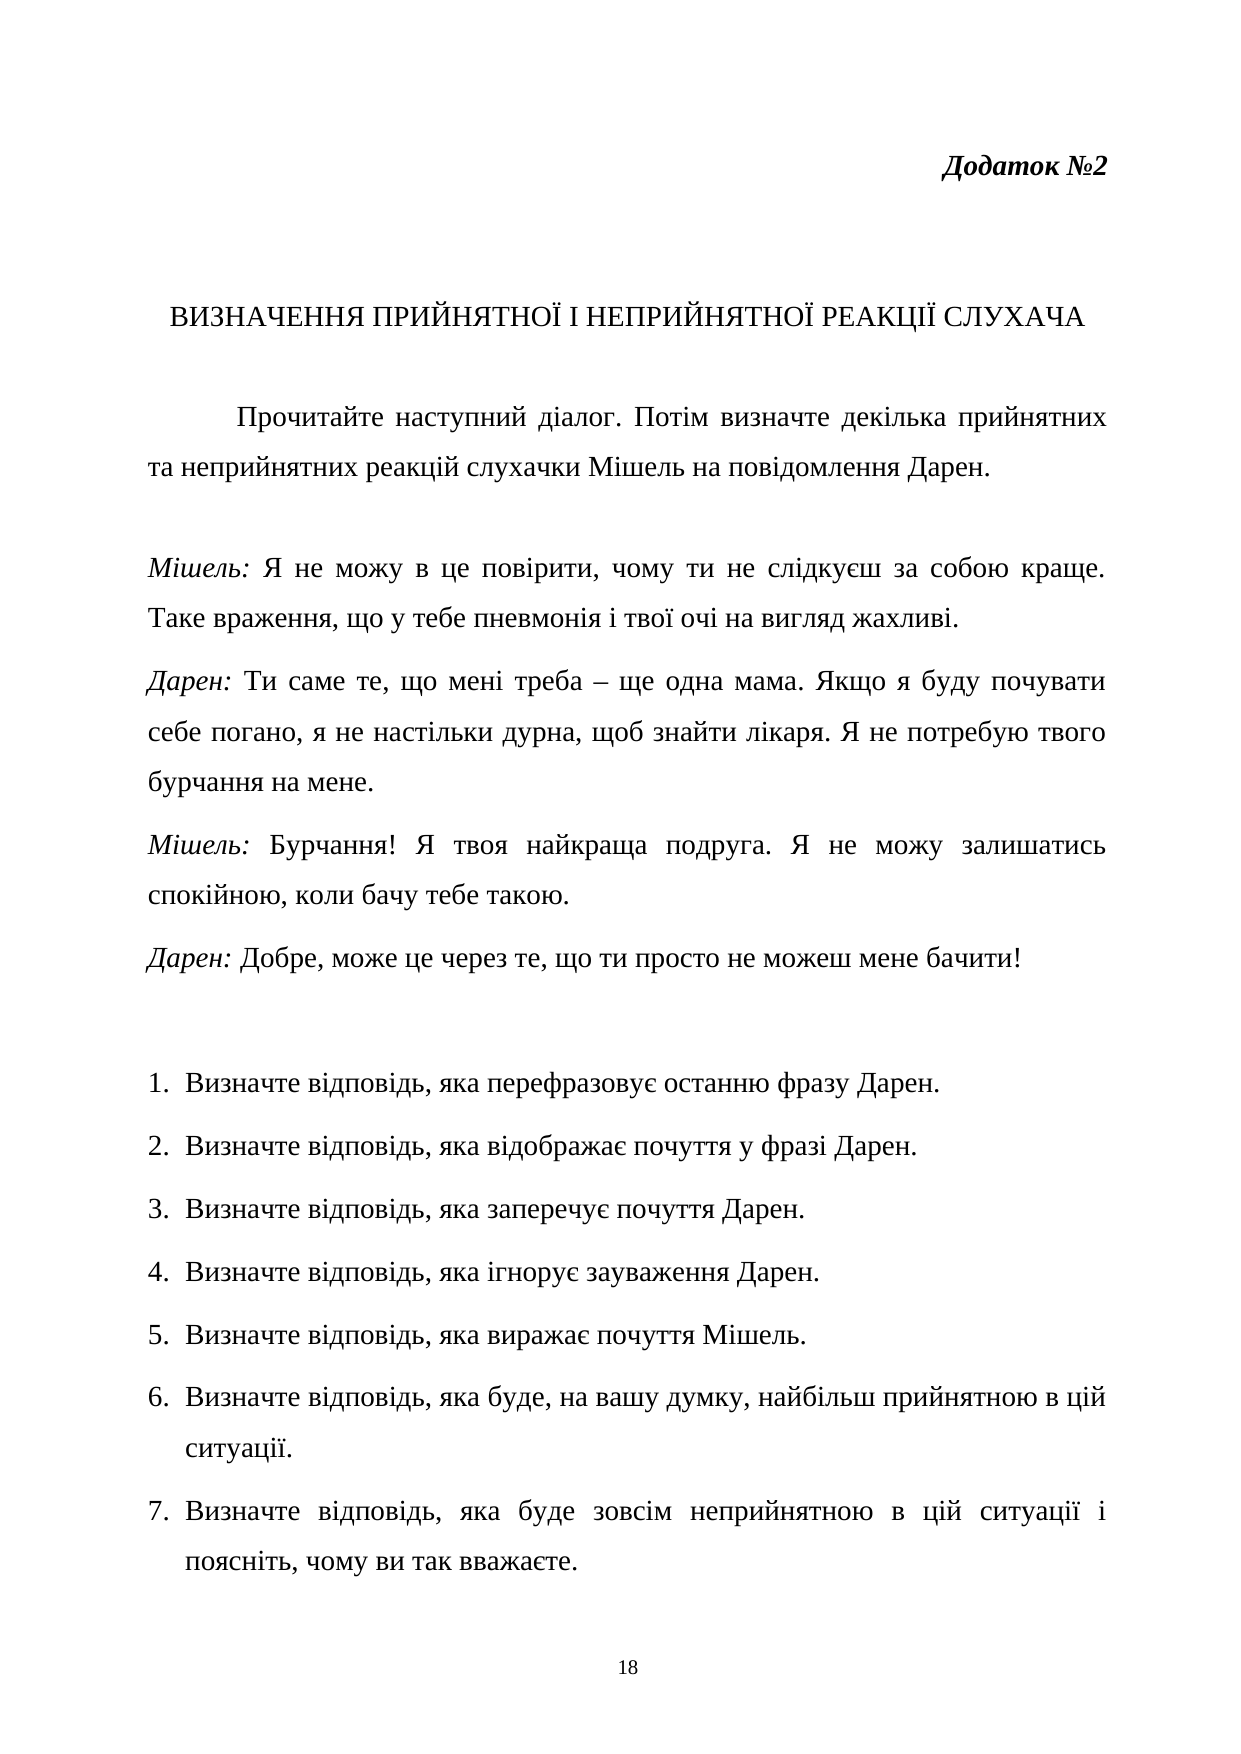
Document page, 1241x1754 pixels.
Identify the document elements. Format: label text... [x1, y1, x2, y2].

list Визначте відповідь, яка ігнорує зауваження Дарен. [148, 1254, 1107, 1287]
subtitle ВИЗНАЧЕННЯ ПРИЙНЯТНОЇ І НЕПРИЙНЯТНОЇ РЕАКЦІЇ СЛУХАЧА [148, 299, 1107, 332]
text Мішель: Бурчання! Я твоя найкраща подруга. Я не можу залишатись спокійною, коли бачу тебе такою. [148, 827, 1107, 911]
list Визначте відповідь, яка відображає почуття у фразі Дарен. [148, 1128, 1107, 1162]
text Мішель: Я не можу в це повірити, чому ти не слідкуєш за собою краще. Таке враження, що у тебе пневмонія і твої очі на вигляд жахливі. [148, 550, 1107, 634]
list Визначте відповідь, яка заперечує почуття Дарен. [148, 1191, 1107, 1225]
list Визначте відповідь, яка буде, на вашу думку, найбільш прийнятною в цій ситуації. [148, 1379, 1107, 1463]
text Додаток №2 [148, 148, 1107, 181]
text Дарен: Добре, може це через те, що ти просто не можеш мене бачити! [148, 940, 1107, 973]
text Дарен: Ти саме те, що мені треба – ще одна мама. Якщо я буду почувати себе погано, я не настільки дурна, щоб знайти лікаря. Я не потребую твого бурчання на мене. [148, 663, 1107, 797]
list Визначте відповідь, яка буде зовсім неприйнятною в цій ситуації і поясніть, чому ви так вважаєте. [148, 1493, 1107, 1577]
list Визначте відповідь, яка перефразовує останню фразу Дарен. [148, 1066, 1107, 1099]
list Визначте відповідь, яка виражає почуття Мішель. [148, 1317, 1107, 1350]
text Прочитайте наступний діалог. Потім визначте декілька прийнятних та неприйнятних реакцій слухачки Мішель на повідомлення Дарен. [148, 399, 1107, 483]
